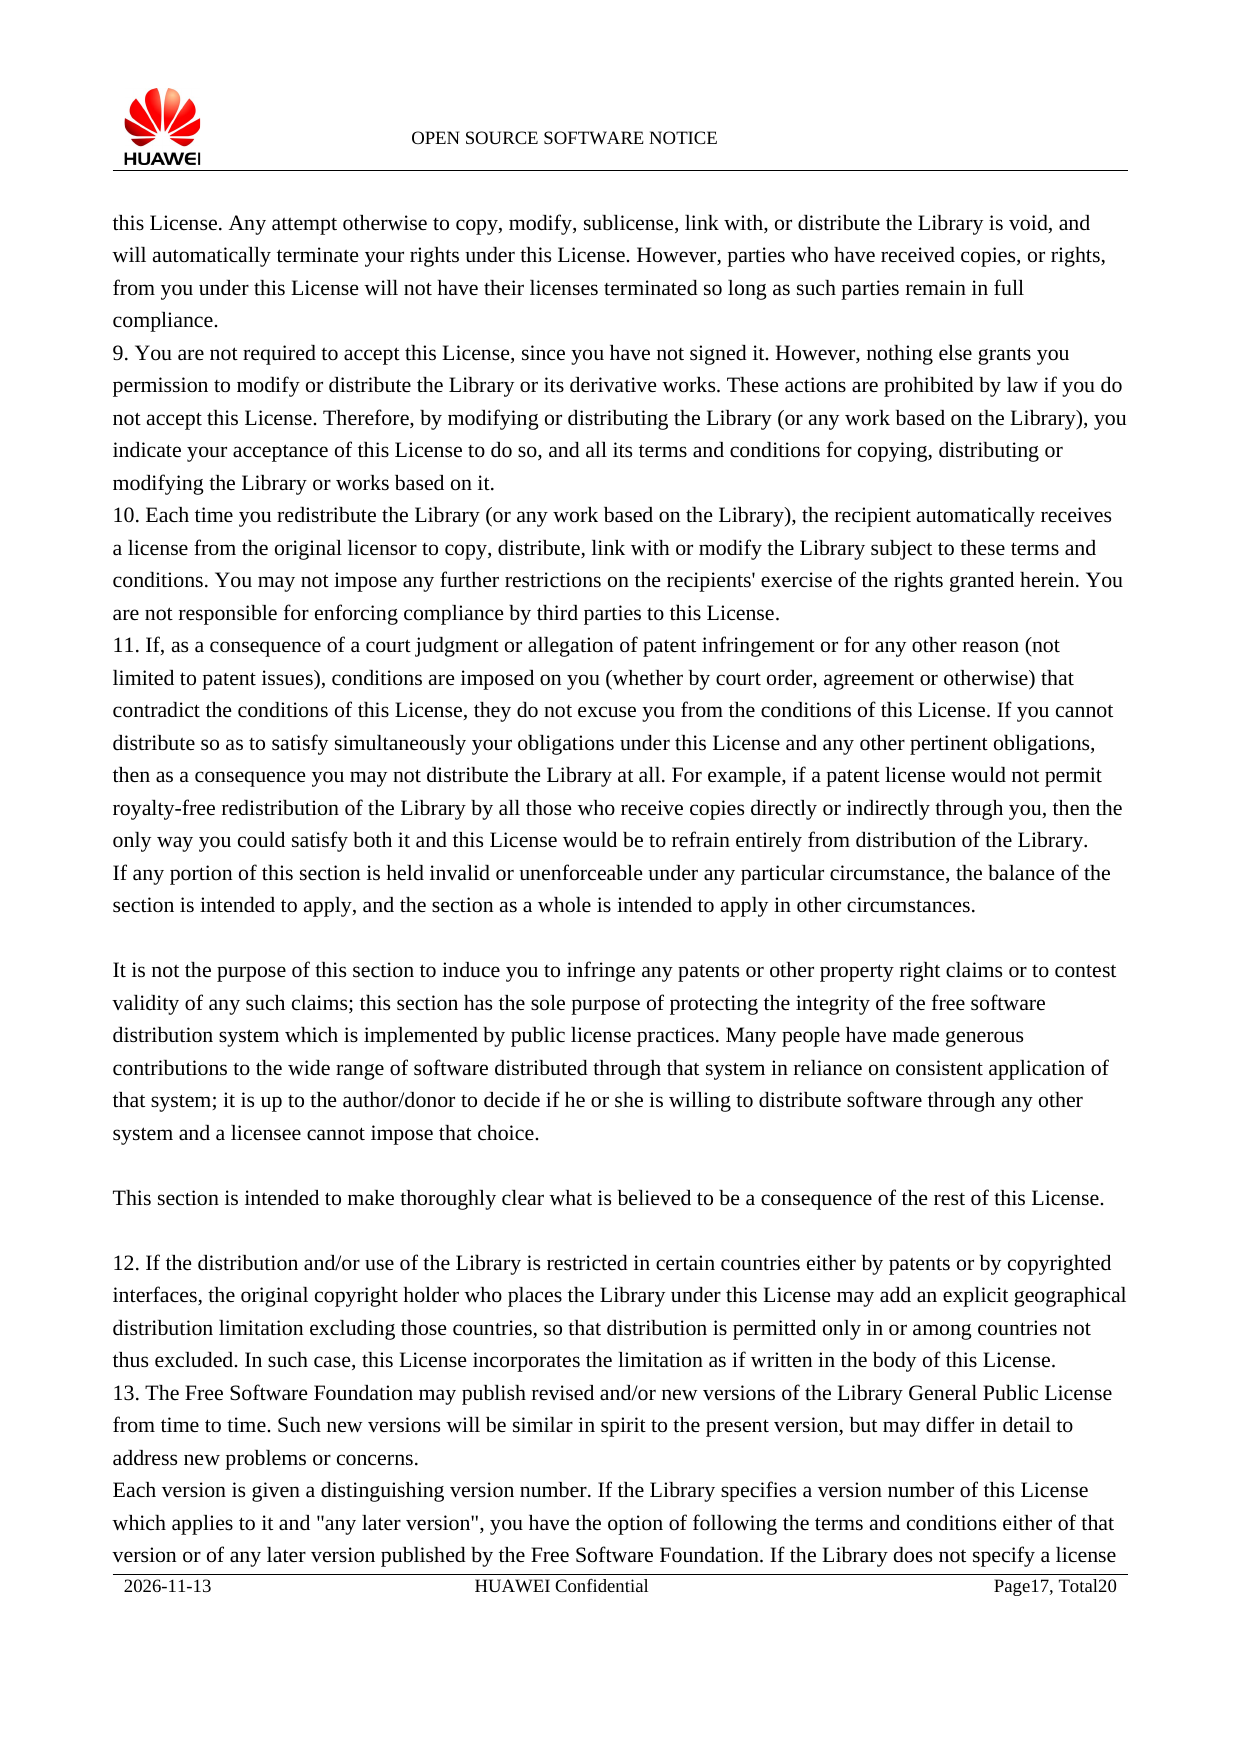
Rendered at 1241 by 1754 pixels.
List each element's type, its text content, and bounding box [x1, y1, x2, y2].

picture [124, 88, 201, 165]
